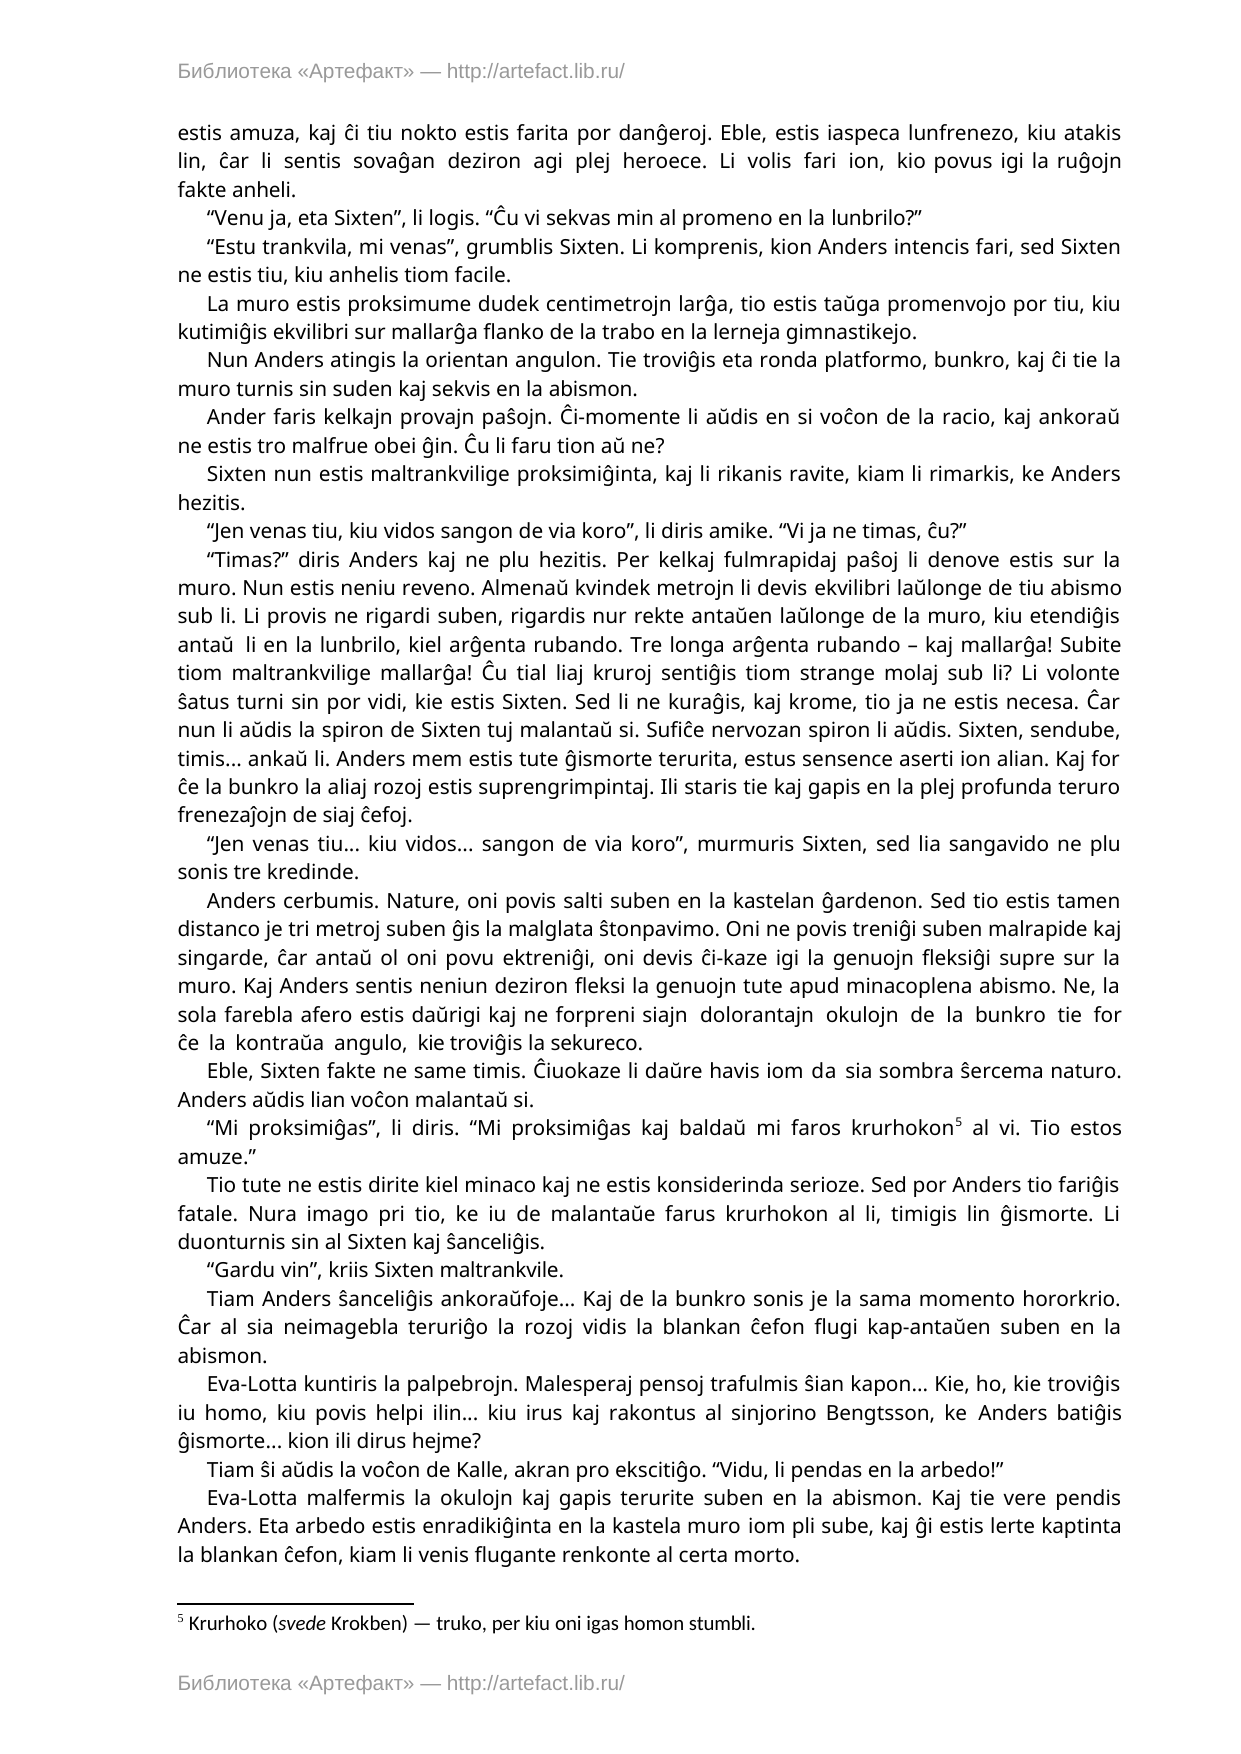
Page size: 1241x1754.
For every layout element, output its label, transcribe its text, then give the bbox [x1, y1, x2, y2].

text Sixten nun estis maltrankvilige proksimiĝinta, kaj li rikanis ravite, kiam li rimarkis, ke Anders hezitis. [177, 459, 1122, 516]
text Ander faris kelkajn provajn paŝojn. Ĉi-momente li aŭdis en si voĉon de la racio, kaj ankoraŭ ne estis tro malfrue obei ĝin. Ĉu li faru tion aŭ ne? [177, 402, 1122, 459]
text “Mi proksimiĝas”, li diris. “Mi proksimiĝas kaj baldaŭ mi faros krurhokon al vi. Tio estos amuze.” [177, 1113, 1122, 1170]
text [177, 118, 1122, 203]
text Tiam ŝi aŭdis la voĉon de Kalle, akran pro ekscitiĝo. “Vidu, li pendas en la arbedo!” [177, 1455, 1122, 1483]
text “Venu ja, eta Sixten”, li logis. “Ĉu vi sekvas min al promeno en la lunbrilo?” [177, 203, 1122, 232]
text “Jen venas tiu... kiu vidos... sangon de via koro”, murmuris Sixten, sed lia sangavido ne plu sonis tre kredinde. [177, 829, 1122, 886]
text Eble, Sixten fakte ne same timis. Ĉiuokaze li daŭre havis iom da sia sombra ŝercema naturo. Anders aŭdis lian voĉon malantaŭ si. [177, 1057, 1122, 1113]
text La muro estis proksimume dudek centimetrojn larĝa, tio estis taŭga promenvojo por tiu, kiu kutimiĝis ekvilibri sur mallarĝa flanko de la trabo en la lerneja gimnastikejo. [177, 289, 1122, 346]
text “Jen venas tiu, kiu vidos sangon de via koro”, li diris amike. “Vi ja ne timas, ĉu?” [177, 516, 1122, 545]
text “Estu trankvila, mi venas”, grumblis Sixten. Li komprenis, kion Anders intencis fari, sed Sixten ne estis tiu, kiu anhelis tiom facile. [177, 232, 1122, 289]
text Nun Anders atingis la orientan angulon. Tie troviĝis eta ronda platformo, bunkro, kaj ĉi tie la muro turnis sin suden kaj sekvis en la abismon. [177, 346, 1122, 402]
text Anders cerbumis. Nature, oni povis salti suben en la kastelan ĝardenon. Sed tio estis tamen distanco je tri metroj suben ĝis la malglata ŝtonpavimo. Oni ne povis treniĝi suben malrapide kaj singarde, ĉar antaŭ ol oni povu ektreniĝi, oni devis ĉi-kaze igi la genuojn fleksiĝi supre sur la muro. Kaj Anders sentis neniun deziron fleksi la genuojn tute apud minacoplena abismo. Ne, la sola farebla afero estis daŭrigi kaj ne forpreni siajn dolorantajn okulojn de la bunkro tie for ĉe la kontraŭa angulo, kie troviĝis la sekureco. [177, 886, 1122, 1057]
text Tiam Anders ŝanceliĝis ankoraŭfoje... Kaj de la bunkro sonis je la sama momento hororkrio. Ĉar al sia neimagebla teruriĝo la rozoj vidis la blankan ĉefon flugi kap-antaŭen suben en la abismon. [177, 1284, 1122, 1369]
text Eva-Lotta kuntiris la palpebrojn. Malesperaj pensoj trafulmis ŝian kapon... Kie, ho, kie troviĝis iu homo, kiu povis helpi ilin... kiu irus kaj rakontus al sinjorino Bengtsson, ke Anders batiĝis ĝismorte... kion ili dirus hejme? [177, 1369, 1122, 1455]
text Tio tute ne estis dirite kiel minaco kaj ne estis konsiderinda serioze. Sed por Anders tio fariĝis fatale. Nura imago pri tio, ke iu de malantaŭe farus krurhokon al li, timigis lin ĝismorte. Li duonturnis sin al Sixten kaj ŝanceliĝis. [177, 1170, 1122, 1256]
text “Timas?” diris Anders kaj ne plu hezitis. Per kelkaj fulmrapidaj paŝoj li denove estis sur la muro. Nun estis neniu reveno. Almenaŭ kvindek metrojn li devis ekvilibri laŭlonge de tiu abismo sub li. Li provis ne rigardi suben, rigardis nur rekte antaŭen laŭlonge de la muro, kiu etendiĝis antaŭ li en la lunbrilo, kiel arĝenta rubando. Tre longa arĝenta rubando – kaj mallarĝa! Subite tiom maltrankvilige mallarĝa! Ĉu tial liaj kruroj sentiĝis tiom strange molaj sub li? Li volonte ŝatus turni sin por vidi, kie estis Sixten. Sed li ne kuraĝis, kaj krome, tio ja ne estis necesa. Ĉar nun li aŭdis la spiron de Sixten tuj malantaŭ si. Sufiĉe nervozan spiron li aŭdis. Sixten, sendube, timis... ankaŭ li. Anders mem estis tute ĝismorte terurita, estus sensence aserti ion alian. Kaj for ĉe la bunkro la aliaj rozoj estis suprengrimpintaj. Ili staris tie kaj gapis en la plej profunda teruro frenezaĵojn de siaj ĉefoj. [177, 545, 1122, 829]
text “Gardu vin”, kriis Sixten maltrankvile. [177, 1256, 1122, 1284]
text Eva-Lotta malfermis la okulojn kaj gapis terurite suben en la abismon. Kaj tie vere pendis Anders. Eta arbedo estis enradikiĝinta en la kastela muro iom pli sube, kaj ĝi estis lerte kaptinta la blankan ĉefon, kiam li venis flugante renkonte al certa morto. [177, 1483, 1122, 1568]
